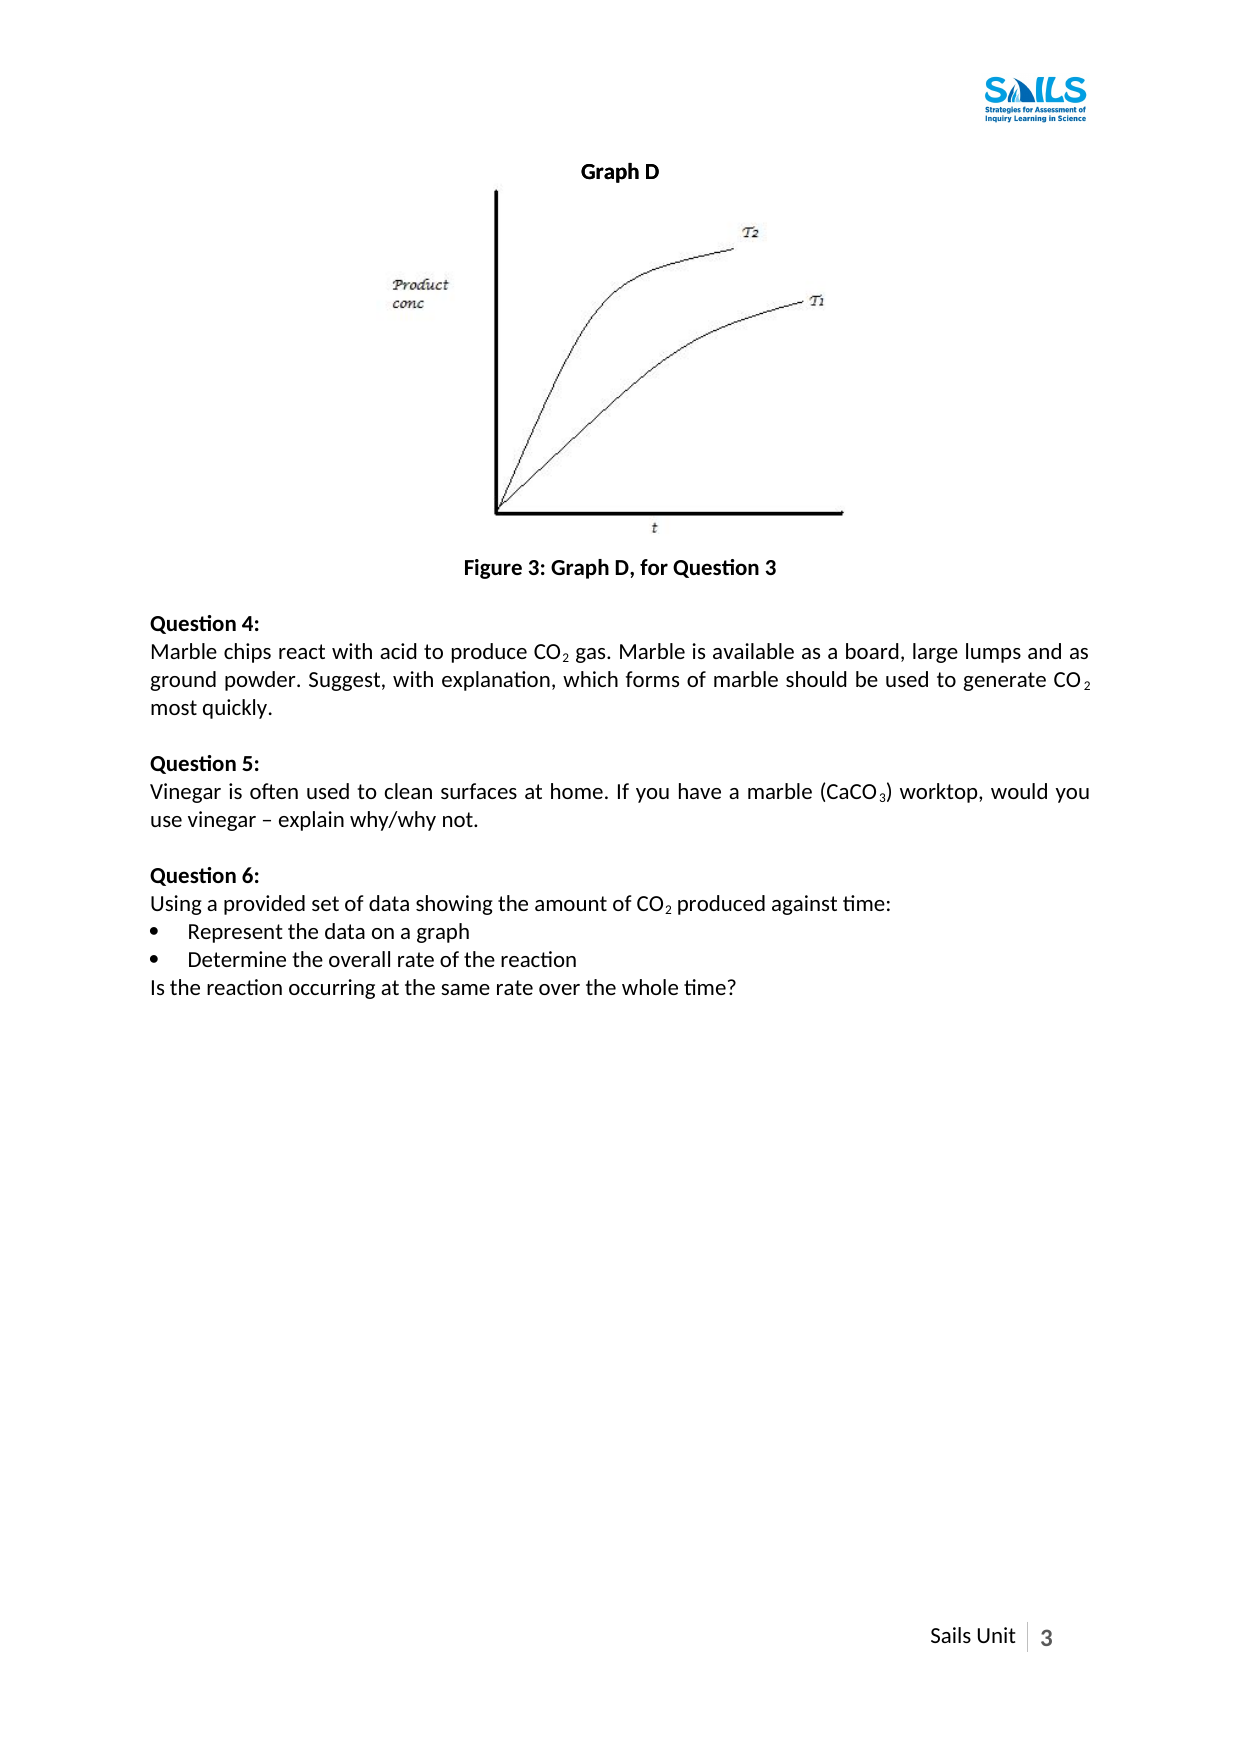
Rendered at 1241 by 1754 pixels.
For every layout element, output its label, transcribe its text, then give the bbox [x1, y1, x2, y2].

text Question 6: [150, 861, 1090, 889]
list Determine the overall rate of the reaction [150, 946, 1090, 973]
list Represent the data on a graph [150, 917, 1090, 946]
text Question 4: [150, 609, 1090, 637]
text Vinegar is often used to clean surfaces at home. If you have a marble (CaCO3) worktop, would you use vinegar – explain why/why not. [150, 777, 1090, 833]
picture [376, 179, 864, 540]
text Marble chips react with acid to produce CO2 gas. Marble is available as a board, large lumps and as ground powder. Suggest, with explanation, which forms of marble should be used to generate CO2 most quickly. [150, 637, 1090, 721]
picture [980, 73, 1091, 126]
text Question 5: [150, 749, 1090, 777]
text Using a provided set of data showing the amount of CO2 produced against time: [150, 889, 1090, 917]
text Is the reaction occurring at the same rate over the whole time? [150, 973, 1090, 1002]
